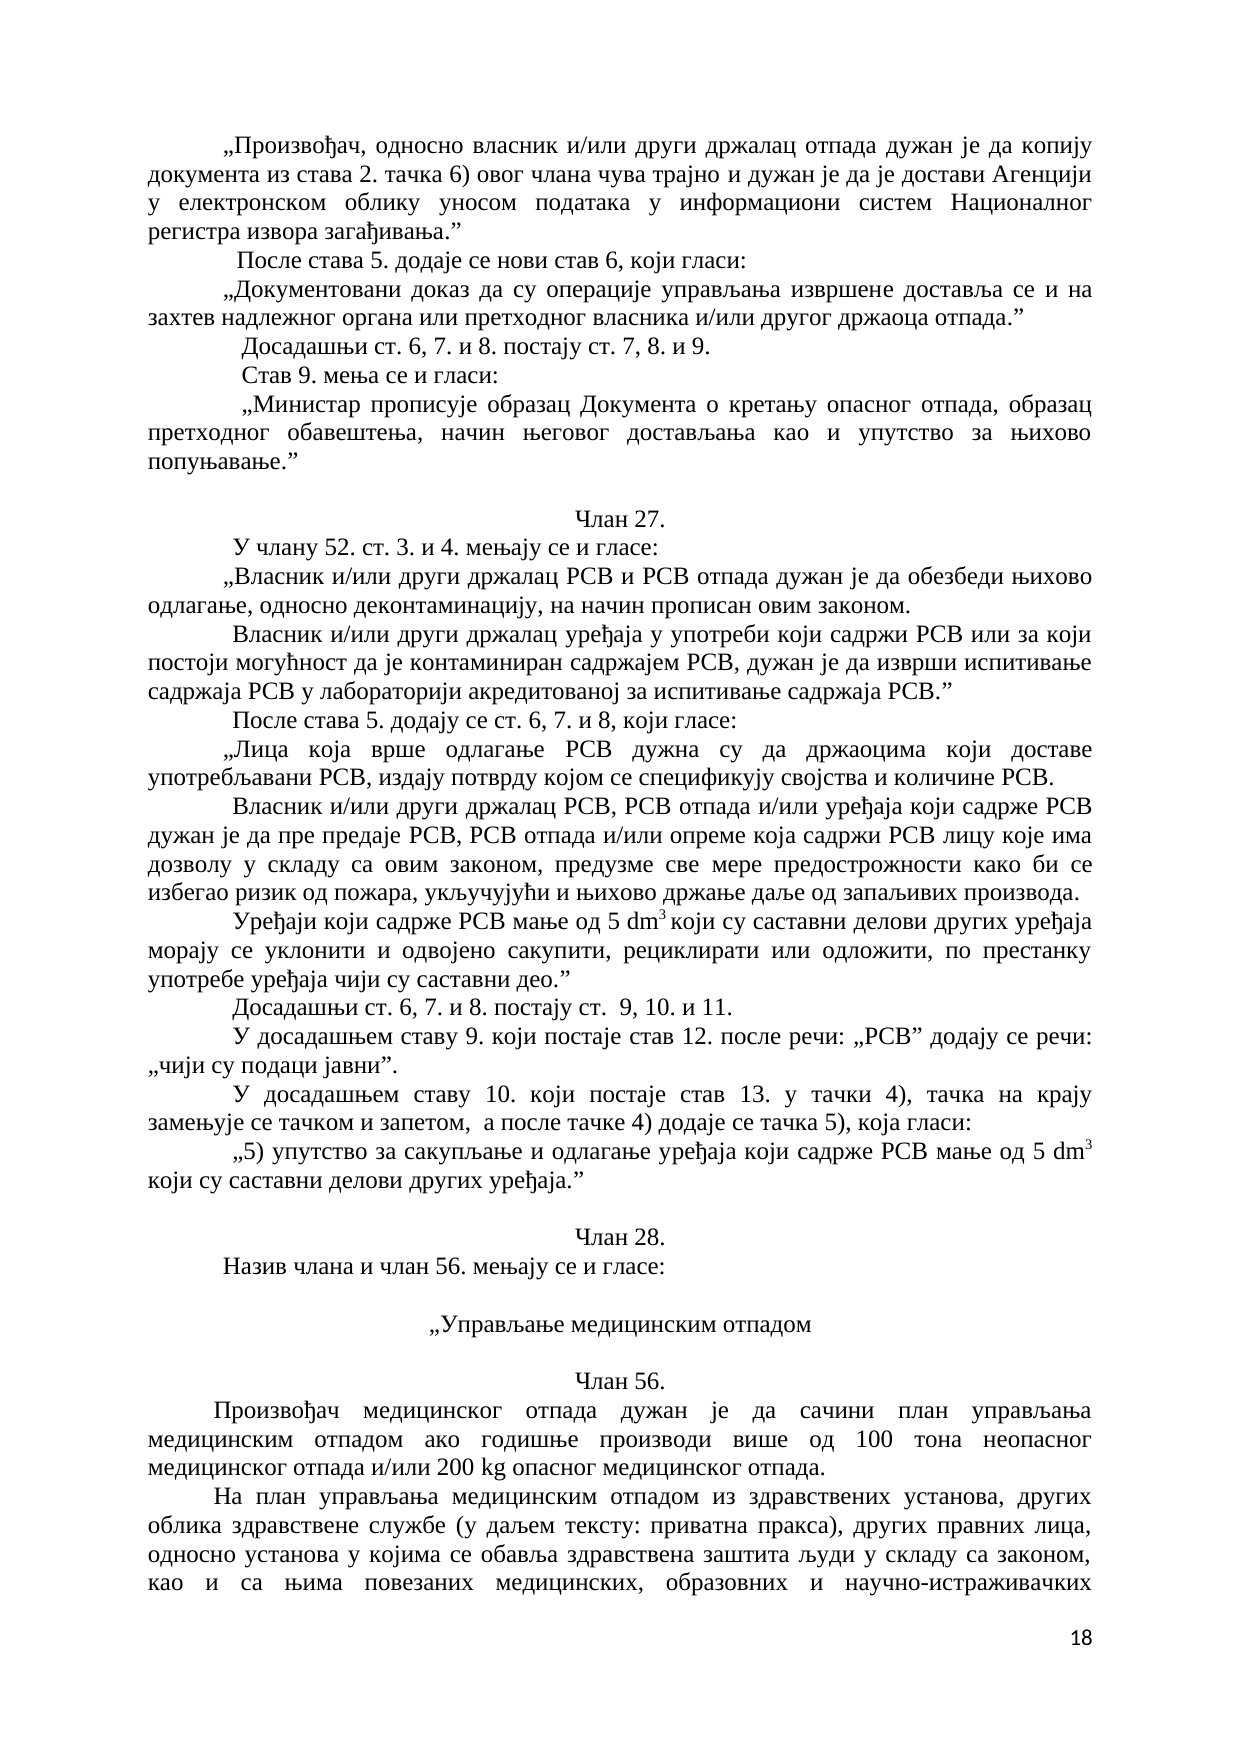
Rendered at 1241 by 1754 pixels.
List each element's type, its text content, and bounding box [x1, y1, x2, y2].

text У члану 52. ст. 3. и 4. мењају се и гласе: [148, 532, 1092, 561]
text „Власник и/или други држалац PCB и PCB отпада дужан је да обезбеди њихово одлагање, односно деконтаминацију, на начин прописан овим законом. [148, 561, 1092, 619]
text Члан 56. [148, 1366, 1092, 1395]
text После става 5. додаје се нови став 6, који гласи: [148, 245, 1092, 274]
text У досадашњем ставу 9. који постаје став 12. после речи: „PCB” додају се речи: „чији су подаци јавни”. [148, 1021, 1092, 1079]
text Власник и/или други држалац уређаја у употреби који садржи РСВ или за који постоји могућност да је контаминиран садржајем РСВ, дужан је да изврши испитивање садржаја РСВ у лабораторији акредитованој за испитивање садржаја РСВ.” [148, 619, 1092, 705]
text „Произвођач, односно власник и/или други држалац отпада дужан је да копију документа из става 2. тачка 6) овог члана чува трајно и дужан је да је достави Агенцији у електронском облику уносом података у информациони систем Националног регистра извора загађивања.” [148, 130, 1092, 245]
text „Министар прописује образац Документа о кретању опасног отпада, образац претходног обавештења, начин његовог достављања као и упутство за њихово попуњавање.” [287, 446, 1092, 475]
text У досадашњем ставу 10. који постаје став 13. у тачки 4), тачка на крају замењује се тачком и запетом, а после тачке 4) додаје се тачка 5), која гласи: [148, 1079, 1092, 1136]
text Члан 27. [148, 504, 1092, 532]
text Произвођач медицинског отпада дужан је да сачини план управљања медицинским отпадом ако годишње производи више од 100 тона неопасног медицинског отпада и/или 200 kg опасног медицинског отпада. [148, 1395, 1092, 1481]
text После става 5. додају се ст. 6, 7. и 8, који гласе: [148, 705, 1092, 734]
text „5) упутство за сакупљање и одлагање уређаја који садрже PCB мање од 5 dm3 који су саставни делови других урeђаја.” [148, 1136, 1092, 1194]
text Власник и/или други држалац PCB, PCB отпада и/или уређаја који садрже PCB дужан је да пре предаје PCB, PCB отпада и/или опреме која садржи PCB лицу које има дозволу у складу са овим законом, предузме све мере предострожности како би се избегао ризик од пожара, укључујући и њихово држање даље од запаљивих производа. [148, 791, 1092, 906]
text Став 9. мења се и гласи: [148, 360, 1092, 389]
text Члан 28. [148, 1222, 1092, 1251]
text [148, 1481, 1092, 1596]
text Уређаји који садрже PCB мање од 5 dm3 који су саставни делови других уређаја морају се уклонити и одвојено сакупити, рециклирати или одложити, по престанку употребе уређаја чији су саставни део.” [148, 906, 1092, 992]
text Досадашњи ст. 6, 7. и 8. постају ст. 9, 10. и 11. [148, 992, 1092, 1021]
text „Управљање медицинским отпадом [148, 1309, 1092, 1337]
text „Министар прописује образац Документа о кретању опасног отпада, образац претходног обавештења, начин његовог достављања као и упутство за њихово попуњавање.” [148, 389, 1092, 418]
text „Документовани доказ да су операције управљања извршене доставља се и на захтев надлежног органа или претходног власника и/или другог држаоца отпада.” [148, 274, 1092, 331]
text „Лица која врше одлагање pcb дужна су да држаоцима који доставе употребљавани pcb, издају потврду којом се спецификују својства и количине pcb. [148, 734, 1092, 791]
text Назив члана и члан 56. мењају се и гласе: [148, 1251, 1092, 1280]
text Досадашњи ст. 6, 7. и 8. постају ст. 7, 8. и 9. [148, 331, 1092, 360]
